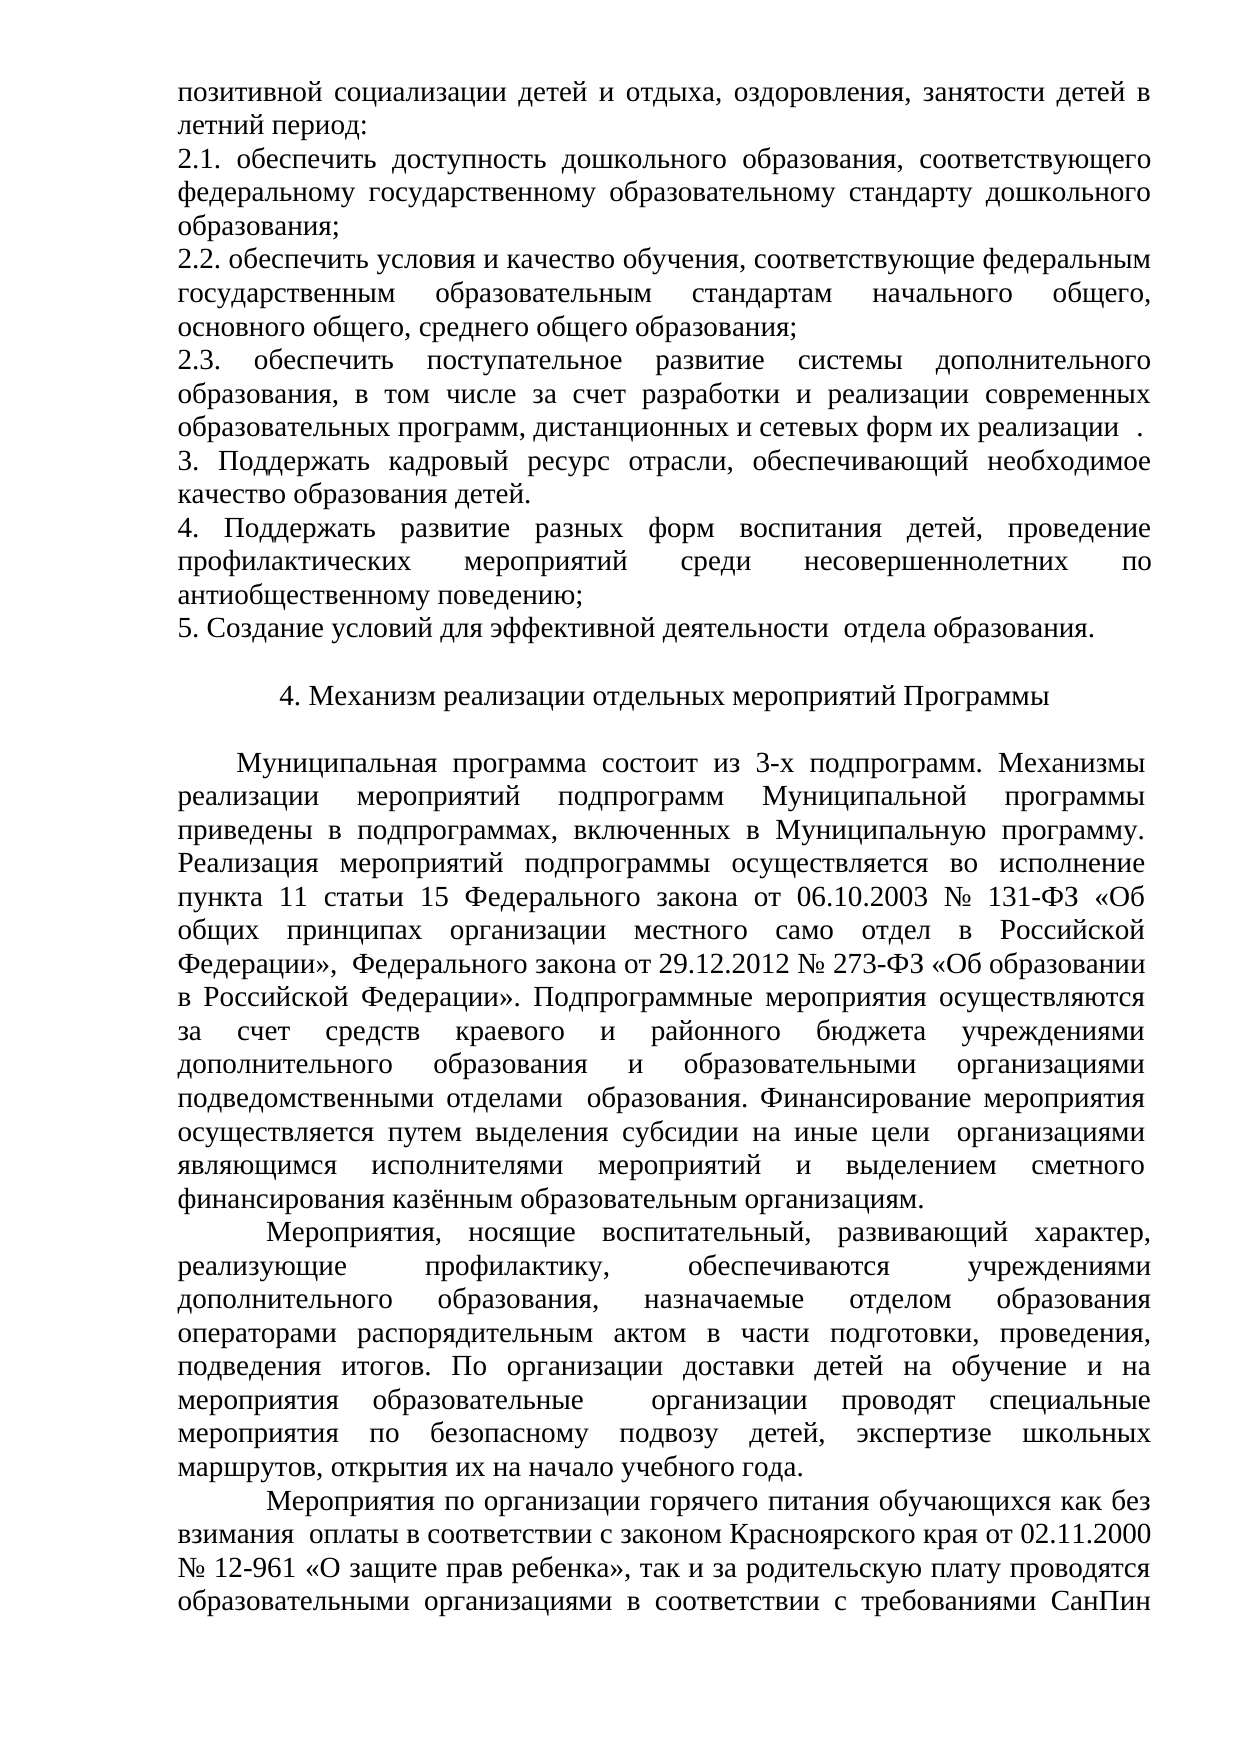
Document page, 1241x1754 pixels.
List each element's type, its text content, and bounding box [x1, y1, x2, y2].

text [177, 1483, 1152, 1617]
text 4. Поддержать развитие разных форм воспитания детей, проведение профилактических мероприятий среди несовершеннолетних по антиобщественному поведению; [177, 510, 1152, 611]
text 2.3. обеспечить поступательное развитие системы дополнительного образования, в том числе за счет разработки и реализации современных образовательных программ, дистанционных и сетевых форм их реализации . [177, 342, 1152, 443]
text 2.2. обеспечить условия и качество обучения, соответствующие федеральным государственным образовательным стандартам начального общего, основного общего, среднего общего образования; [177, 242, 1152, 342]
text Мероприятия, носящие воспитательный, развивающий характер, реализующие профилактику, обеспечиваются учреждениями дополнительного образования, назначаемые отделом образования операторами распорядительным актом в части подготовки, проведения, подведения итогов. По организации доставки детей на обучение и на мероприятия образовательные организации проводят специальные мероприятия по безопасному подвозу детей, экспертизе школьных маршрутов, открытия их на начало учебного года. [177, 1214, 1152, 1483]
text 2.1. обеспечить доступность дошкольного образования, соответствующего федеральному государственному образовательному стандарту дошкольного образования; [177, 141, 1152, 242]
text 4. Механизм реализации отдельных мероприятий Программы [177, 678, 1152, 711]
text 3. Поддержать кадровый ресурс отрасли, обеспечивающий необходимое качество образования детей. [177, 443, 1152, 510]
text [177, 74, 1152, 141]
text 5. Создание условий для эффективной деятельности отдела образования. [177, 611, 1152, 644]
text Муниципальная программа состоит из 3-х подпрограмм. Механизмы реализации мероприятий подпрограмм Муниципальной программы приведены в подпрограммах, включенных в Муниципальную программу. Реализация мероприятий подпрограммы осуществляется во исполнение пункта 11 статьи 15 Федерального закона от 06.10.2003 № 131-ФЗ «Об общих принципах организации местного само отдел в Российской Федерации», Федерального закона от 29.12.2012 № 273-ФЗ «Об образовании в Российской Федерации». Подпрограммные мероприятия осуществляются за счет средств краевого и районного бюджета учреждениями дополнительного образования и образовательными организациями подведомственными отделами образования. Финансирование мероприятия осуществляется путем выделения субсидии на иные цели организациями являющимся исполнителями мероприятий и выделением сметного финансирования казённым образовательным организациям. [177, 745, 1146, 1214]
